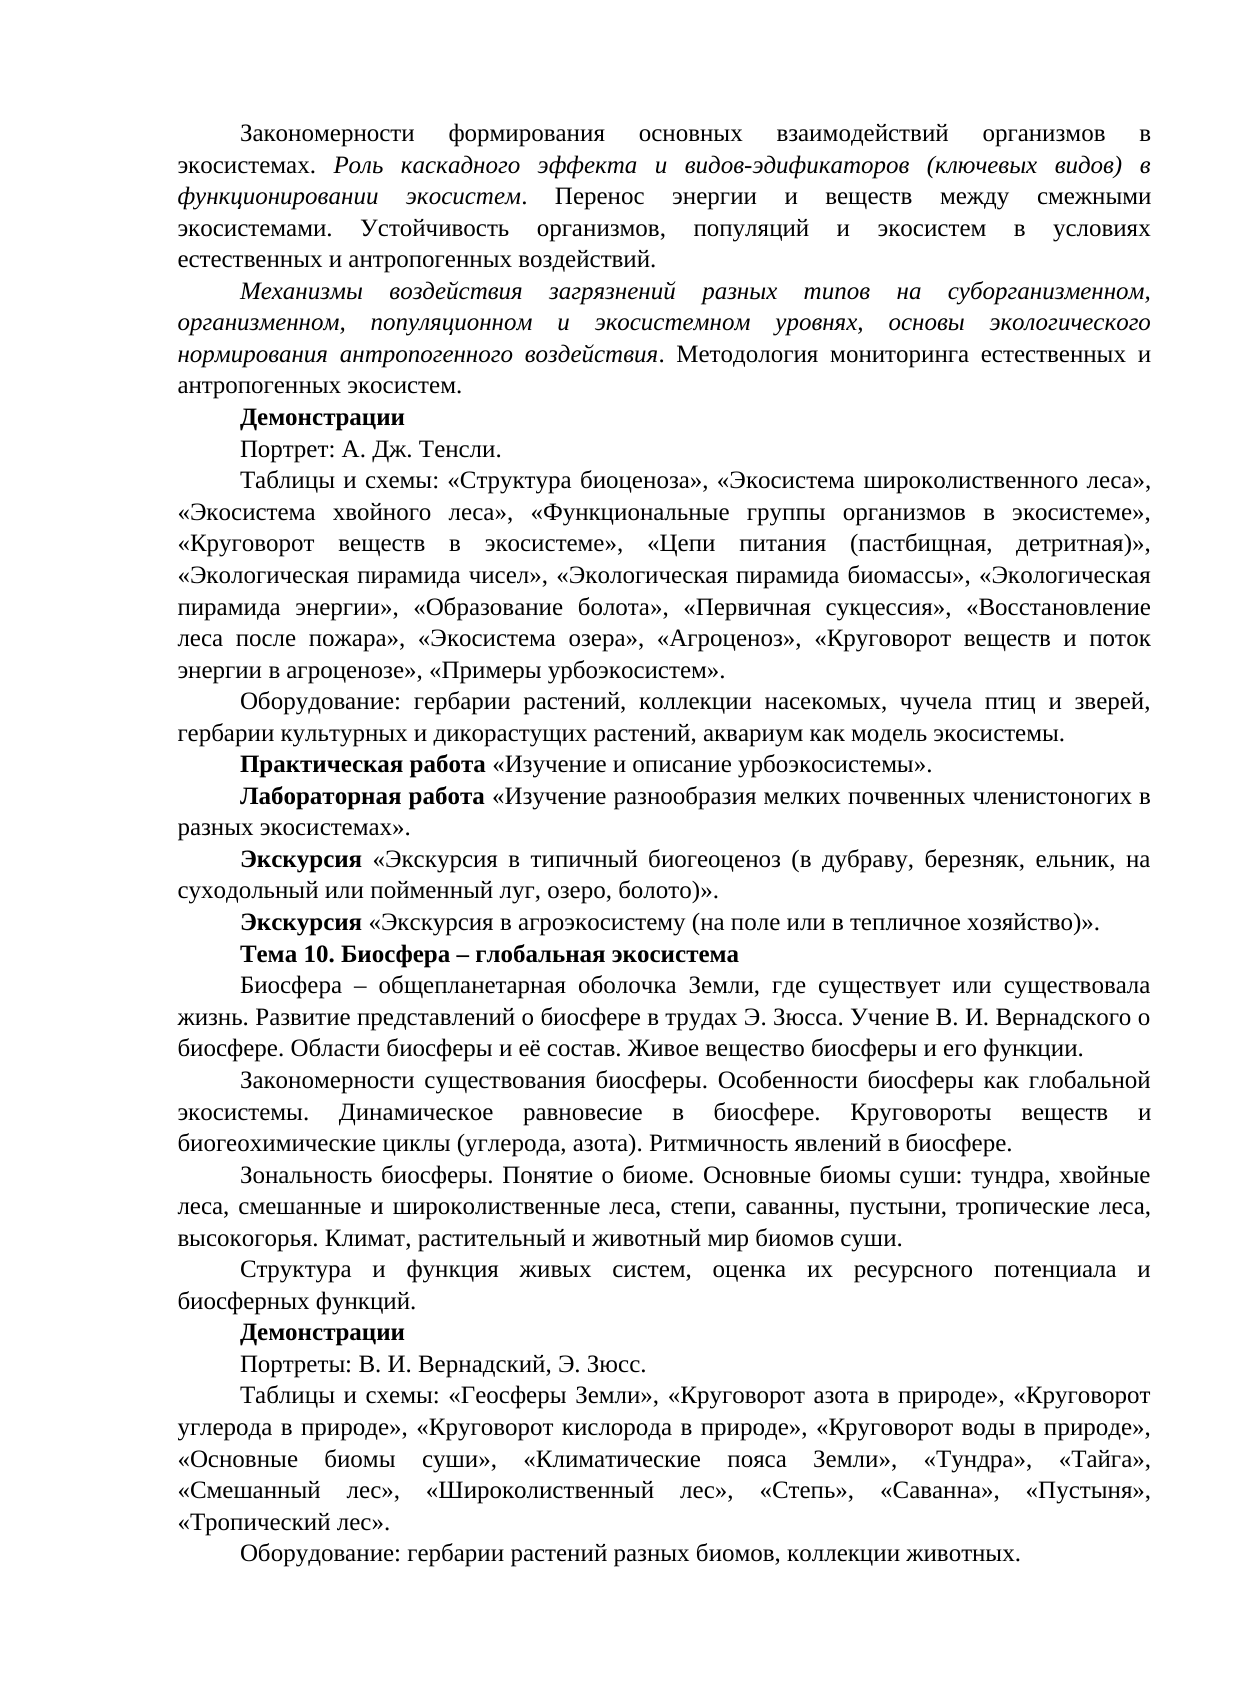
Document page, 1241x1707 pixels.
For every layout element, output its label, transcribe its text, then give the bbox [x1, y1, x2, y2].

text Демонстрации [177, 402, 1152, 431]
text Портрет: А. Дж. Тенсли. [177, 434, 1152, 462]
text Экскурсия «Экскурсия в агроэкосистему (на поле или в тепличное хозяйство)». [177, 907, 1152, 936]
text Таблицы и схемы: «Структура биоценоза», «Экосистема широколиственного леса», «Экосистема хвойного леса», «Функциональные группы организмов в экосистеме», «Круговорот веществ в экосистеме», «Цепи питания (пастбищная, детритная)», «Экологическая пирамида чисел», «Экологическая пирамида биомассы», «Экологическая пирамида энергии», «Образование болота», «Первичная сукцессия», «Восстановление леса после пожара», «Экосистема озера», «Агроценоз», «Круговорот веществ и поток энергии в агроценозе», «Примеры урбоэкосистем». [177, 465, 1152, 683]
text Оборудование: гербарии растений, коллекции насекомых, чучела птиц и зверей, гербарии культурных и дикорастущих растений, аквариум как модель экосистемы. [177, 686, 1152, 747]
text Закономерности существования биосферы. Особенности биосферы как глобальной экосистемы. Динамическое равновесие в биосфере. Круговороты веществ и биогеохимические циклы (углерода, азота). Ритмичность явлений в биосфере. [177, 1065, 1152, 1157]
text Структура и функция живых систем, оценка их ресурсного потенциала и биосферных функций. [177, 1254, 1152, 1315]
text Портреты: В. И. Вернадский, Э. Зюсс. [177, 1349, 1152, 1378]
text Лабораторная работа «Изучение разнообразия мелких почвенных членистоногих в разных экосистемах». [177, 781, 1152, 841]
text Тема 10. Биосфера – глобальная экосистема [177, 939, 1152, 967]
text Экскурсия «Экскурсия в типичный биогеоценоз (в дубраву, березняк, ельник, на суходольный или пойменный луг, озеро, болото)». [177, 844, 1152, 904]
text Демонстрации [177, 1317, 1152, 1346]
text Практическая работа «Изучение и описание урбоэкосистемы». [177, 749, 1152, 778]
text Закономерности формирования основных взаимодействий организмов в экосистемах. Роль каскадного эффекта и видов-эдификаторов (ключевых видов) в функционировании экосистем. Перенос энергии и веществ между смежными экосистемами. Устойчивость организмов, популяций и экосистем в условиях естественных и антропогенных воздействий. [177, 118, 1152, 273]
text Зональность биосферы. Понятие о биоме. Основные биомы суши: тундра, хвойные леса, смешанные и широколиственные леса, степи, саванны, пустыни, тропические леса, высокогорья. Климат, растительный и животный мир биомов суши. [177, 1160, 1152, 1252]
text Биосфера – общепланетарная оболочка Земли, где существует или существовала жизнь. Развитие представлений о биосфере в трудах Э. Зюсса. Учение В. И. Вернадского о биосфере. Области биосферы и её состав. Живое вещество биосферы и его функции. [177, 970, 1152, 1062]
text Механизмы воздействия загрязнений разных типов на суборганизменном, организменном, популяционном и экосистемном уровнях, основы экологического нормирования антропогенного воздействия. Методология мониторинга естественных и антропогенных экосистем. [177, 276, 1152, 399]
text Оборудование: гербарии растений разных биомов, коллекции животных. [177, 1538, 1152, 1567]
text Таблицы и схемы: «Геосферы Земли», «Круговорот азота в природе», «Круговорот углерода в природе», «Круговорот кислорода в природе», «Круговорот воды в природе», «Основные биомы суши», «Климатические пояса Земли», «Тундра», «Тайга», «Смешанный лес», «Широколиственный лес», «Степь», «Саванна», «Пустыня», «Тропический лес». [177, 1381, 1152, 1536]
